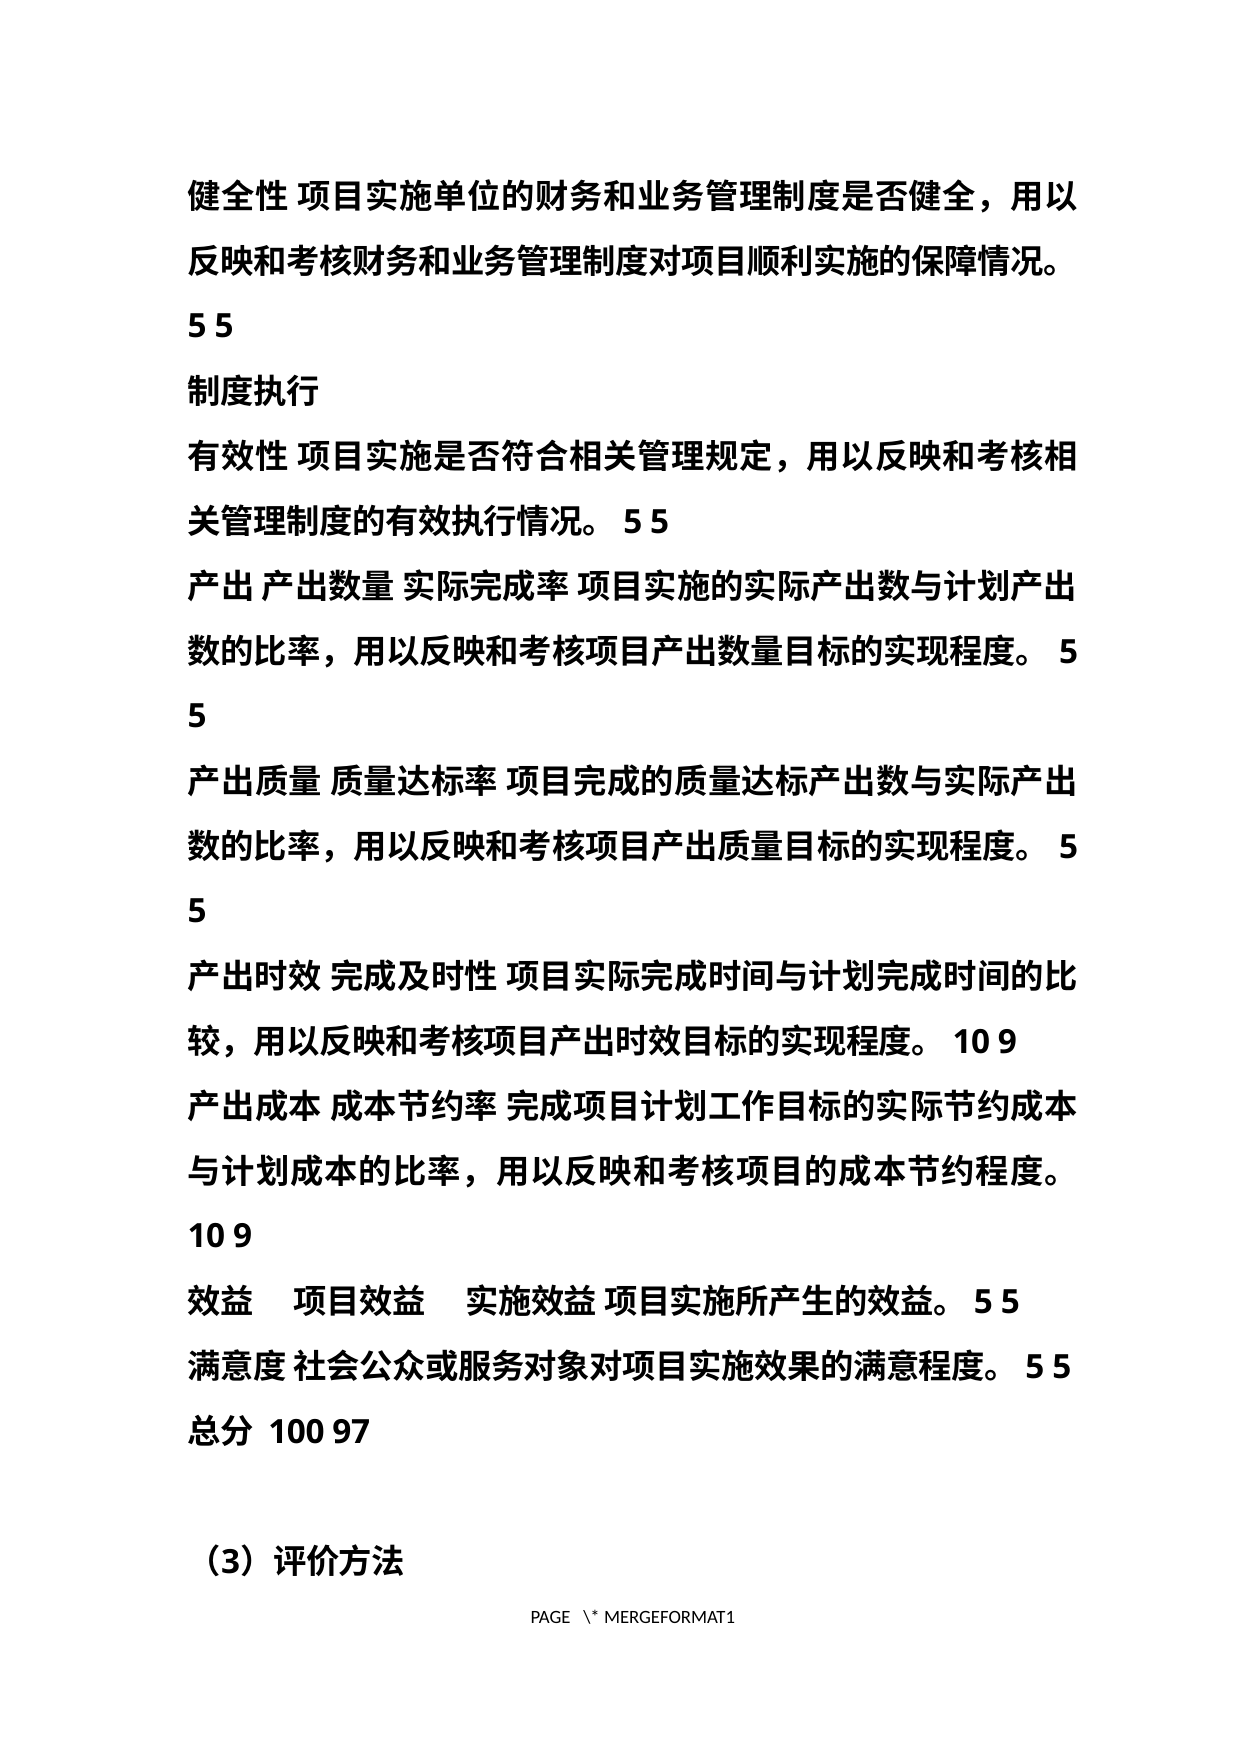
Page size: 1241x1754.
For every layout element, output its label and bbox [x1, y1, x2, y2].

text [187, 162, 1078, 1592]
